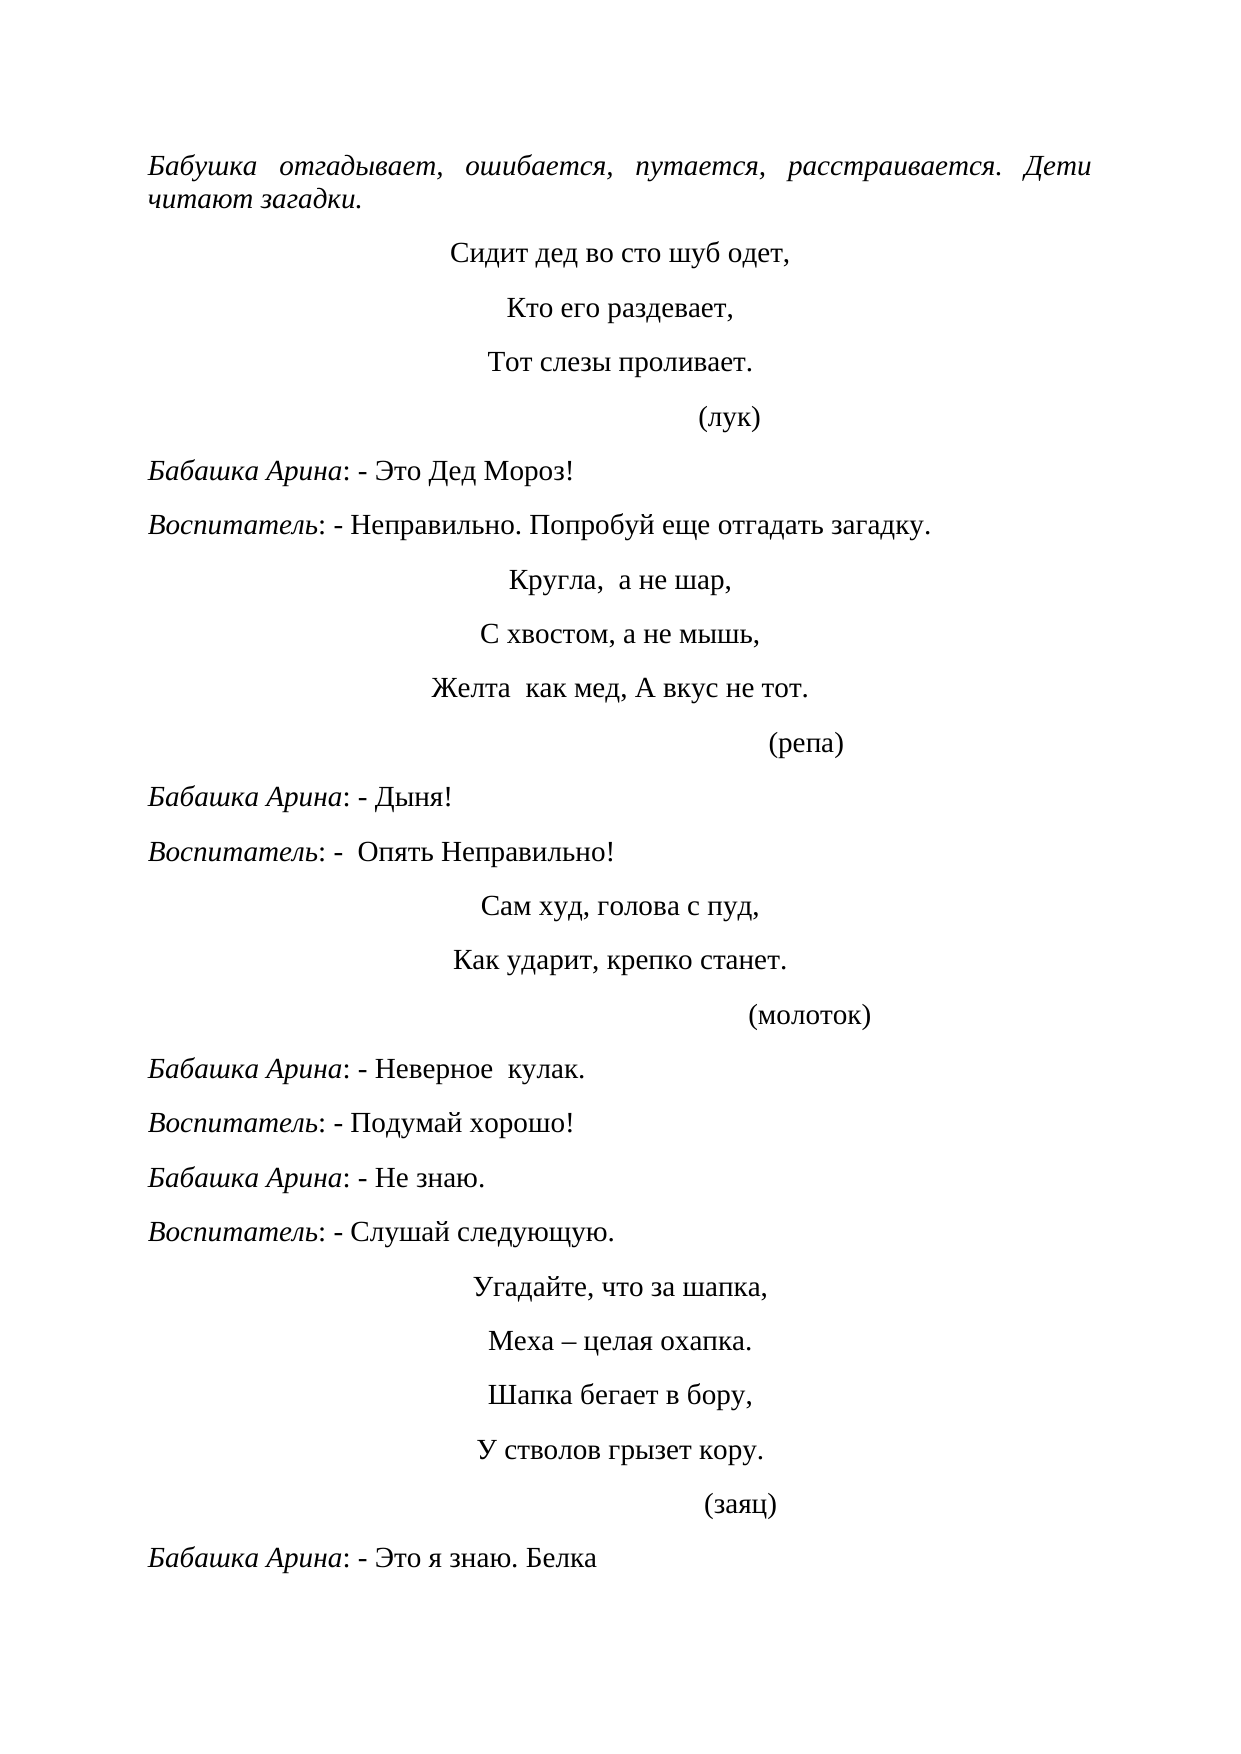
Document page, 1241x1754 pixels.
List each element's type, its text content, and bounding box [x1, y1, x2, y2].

text (молоток) [148, 997, 1092, 1030]
text Как ударит, крепко станет. [148, 942, 1092, 976]
text Кругла, а не шар, [148, 562, 1092, 595]
text Сидит дед во сто шуб одет, [148, 236, 1092, 269]
text С хвостом, а не мышь, [148, 616, 1092, 650]
text (репа) [148, 725, 1092, 758]
text Бабашка Арина: - Дыня! [148, 779, 1092, 813]
text Воспитатель: - Неправильно. Попробуй еще отгадать загадку. [148, 507, 1092, 541]
text Воспитатель: - Слушай следующую. [148, 1214, 1092, 1248]
text Бабушка отгадывает, ошибается, путается, расстраивается. Дети читают загадки. [148, 148, 1092, 215]
text Меха – целая охапка. [148, 1323, 1092, 1357]
text У стволов грызет кору. [148, 1432, 1092, 1465]
text Кто его раздевает, [148, 290, 1092, 323]
text Желта как мед, А вкус не тот. [148, 671, 1092, 704]
text Бабашка Арина: - Это я знаю. Белка [148, 1541, 1092, 1574]
text Бабашка Арина: - Неверное кулак. [148, 1051, 1092, 1085]
text Воспитатель: - Подумай хорошо! [148, 1106, 1092, 1139]
text (лук) [148, 399, 1092, 432]
text Тот слезы проливает. [148, 344, 1092, 378]
text Угадайте, что за шапка, [148, 1269, 1092, 1302]
text Бабашка Арина: - Не знаю. [148, 1160, 1092, 1193]
text Шапка бегает в бору, [148, 1377, 1092, 1411]
text Сам худ, голова с пуд, [148, 888, 1092, 922]
text Воспитатель: - Опять Неправильно! [148, 834, 1092, 867]
text (заяц) [148, 1486, 1092, 1520]
text Бабашка Арина: - Это Дед Мороз! [148, 453, 1092, 487]
